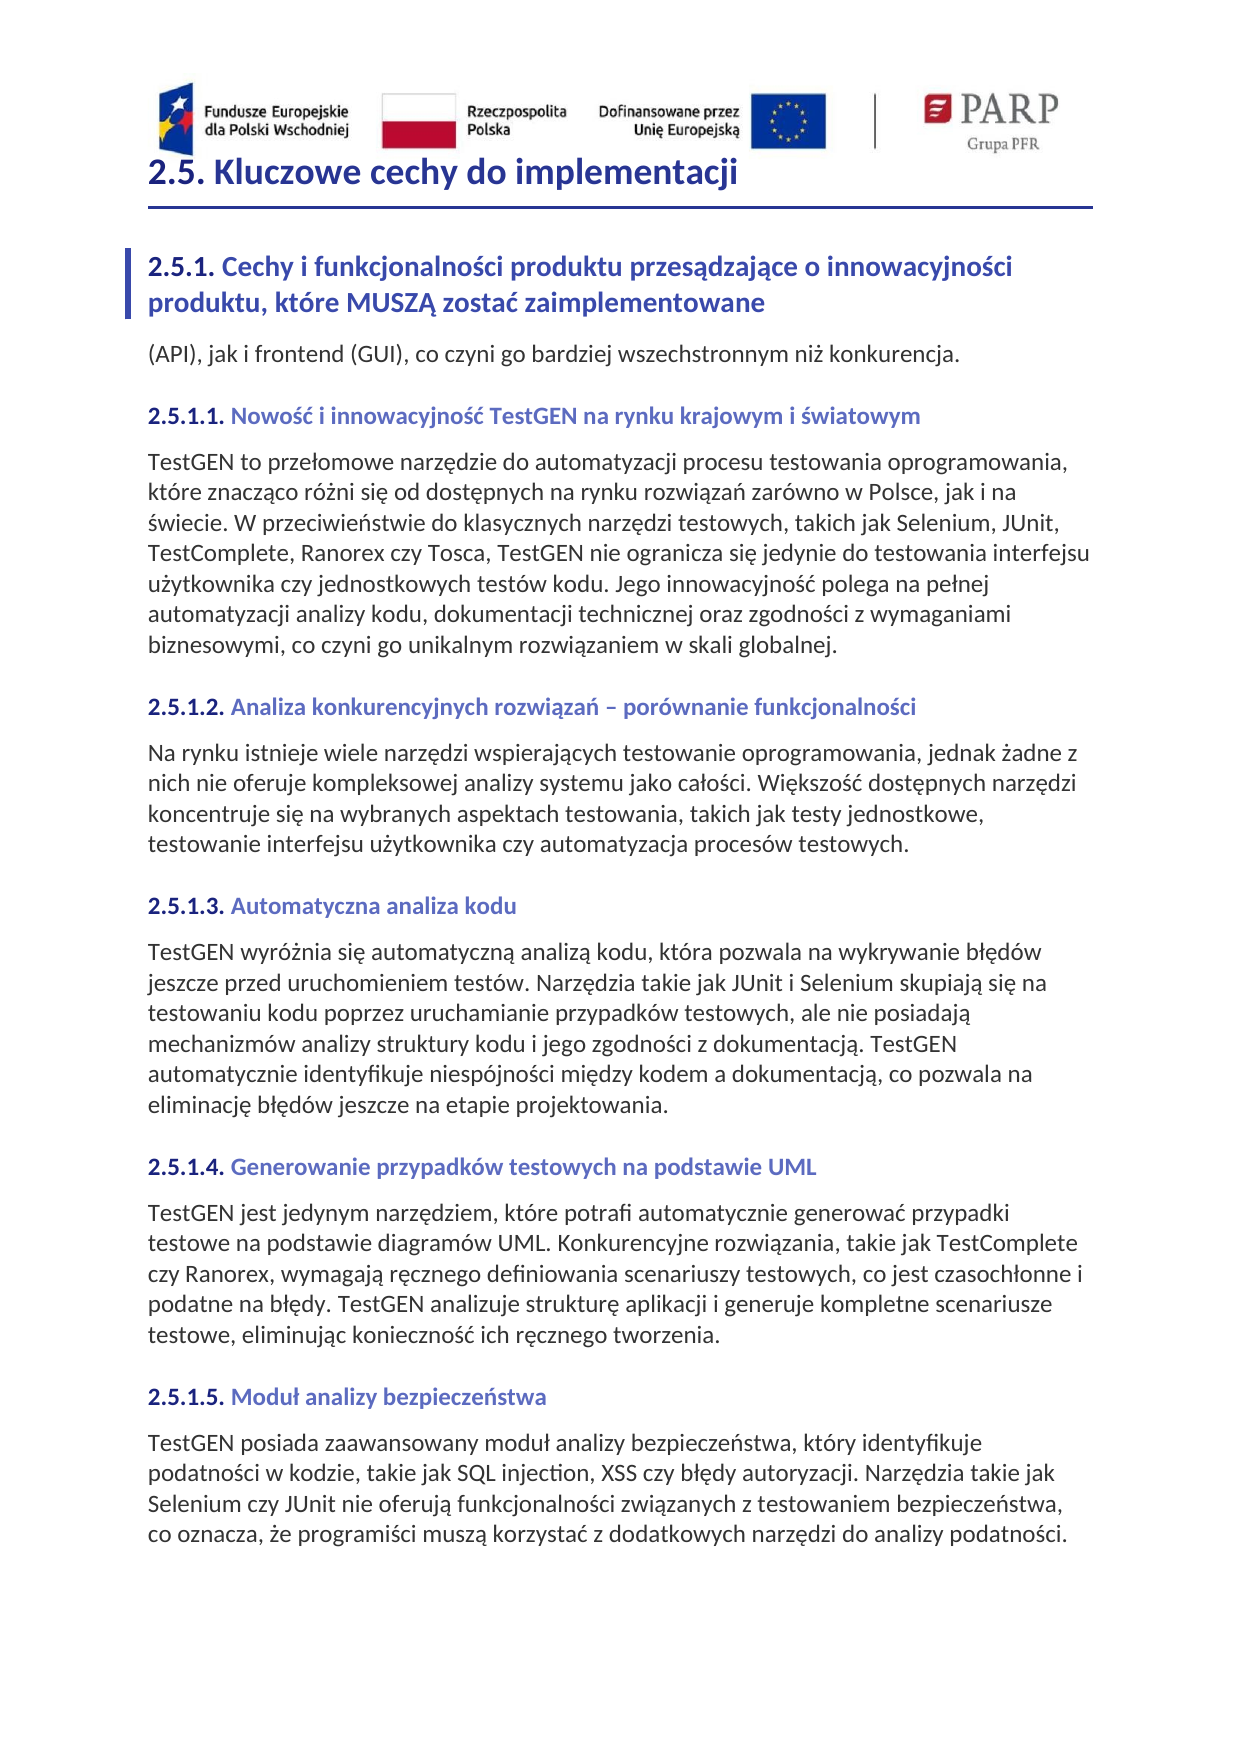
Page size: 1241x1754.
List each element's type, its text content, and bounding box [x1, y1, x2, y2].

text Na rynku istnieje wiele narzędzi wspierających testowanie oprogramowania, jednak żadne z nich nie oferuje kompleksowej analizy systemu jako całości. Większość dostępnych narzędzi koncentruje się na wybranych aspektach testowania, takich jak testy jednostkowe, testowanie interfejsu użytkownika czy automatyzacja procesów testowych. [148, 737, 1093, 859]
picture [147, 73, 1060, 164]
text TestGEN jest jedynym narzędziem, które potrafi automatycznie generować przypadki testowe na podstawie diagramów UML. Konkurencyjne rozwiązania, takie jak TestComplete czy Ranorex, wymagają ręcznego definiowania scenariuszy testowych, co jest czasochłonne i podatne na błędy. TestGEN analizuje strukturę aplikacji i generuje kompletne scenariusze testowe, eliminując konieczność ich ręcznego tworzenia. [148, 1197, 1093, 1350]
text (API), jak i frontend (GUI), co czyni go bardziej wszechstronnym niż konkurencja. [148, 338, 1093, 369]
subtitle 2.5.1.3. Automatyczna analiza kodu [148, 890, 1093, 921]
text TestGEN to przełomowe narzędzie do automatyzacji procesu testowania oprogramowania, które znacząco różni się od dostępnych na rynku rozwiązań zarówno w Polsce, jak i na świecie. W przeciwieństwie do klasycznych narzędzi testowych, takich jak Selenium, JUnit, TestComplete, Ranorex czy Tosca, TestGEN nie ogranicza się jedynie do testowania interfejsu użytkownika czy jednostkowych testów kodu. Jego innowacyjność polega na pełnej automatyzacji analizy kodu, dokumentacji technicznej oraz zgodności z wymaganiami biznesowymi, co czyni go unikalnym rozwiązaniem w skali globalnej. [148, 446, 1093, 660]
subtitle 2.5.1.5. Moduł analizy bezpieczeństwa [148, 1381, 1093, 1411]
subtitle 2.5.1.2. Analiza konkurencyjnych rozwiązań – porównanie funkcjonalności [148, 691, 1093, 721]
subtitle 2.5.1.1. Nowość i innowacyjność TestGEN na rynku krajowym i światowym [148, 400, 1093, 430]
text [148, 1427, 1093, 1549]
text TestGEN wyróżnia się automatyczną analizą kodu, która pozwala na wykrywanie błędów jeszcze przed uruchomieniem testów. Narzędzia takie jak JUnit i Selenium skupiają się na testowaniu kodu poprzez uruchamianie przypadków testowych, ale nie posiadają mechanizmów analizy struktury kodu i jego zgodności z dokumentacją. TestGEN automatycznie identyfikuje niespójności między kodem a dokumentacją, co pozwala na eliminację błędów jeszcze na etapie projektowania. [148, 937, 1093, 1120]
subtitle 2.5.1. Cechy i funkcjonalności produktu przesądzające o innowacyjności produktu, które MUSZĄ zostać zaimplementowane [131, 248, 1093, 319]
subtitle 2.5.1.4. Generowanie przypadków testowych na podstawie UML [148, 1151, 1093, 1181]
subtitle 2.5. Kluczowe cechy do implementacji [148, 148, 1093, 206]
